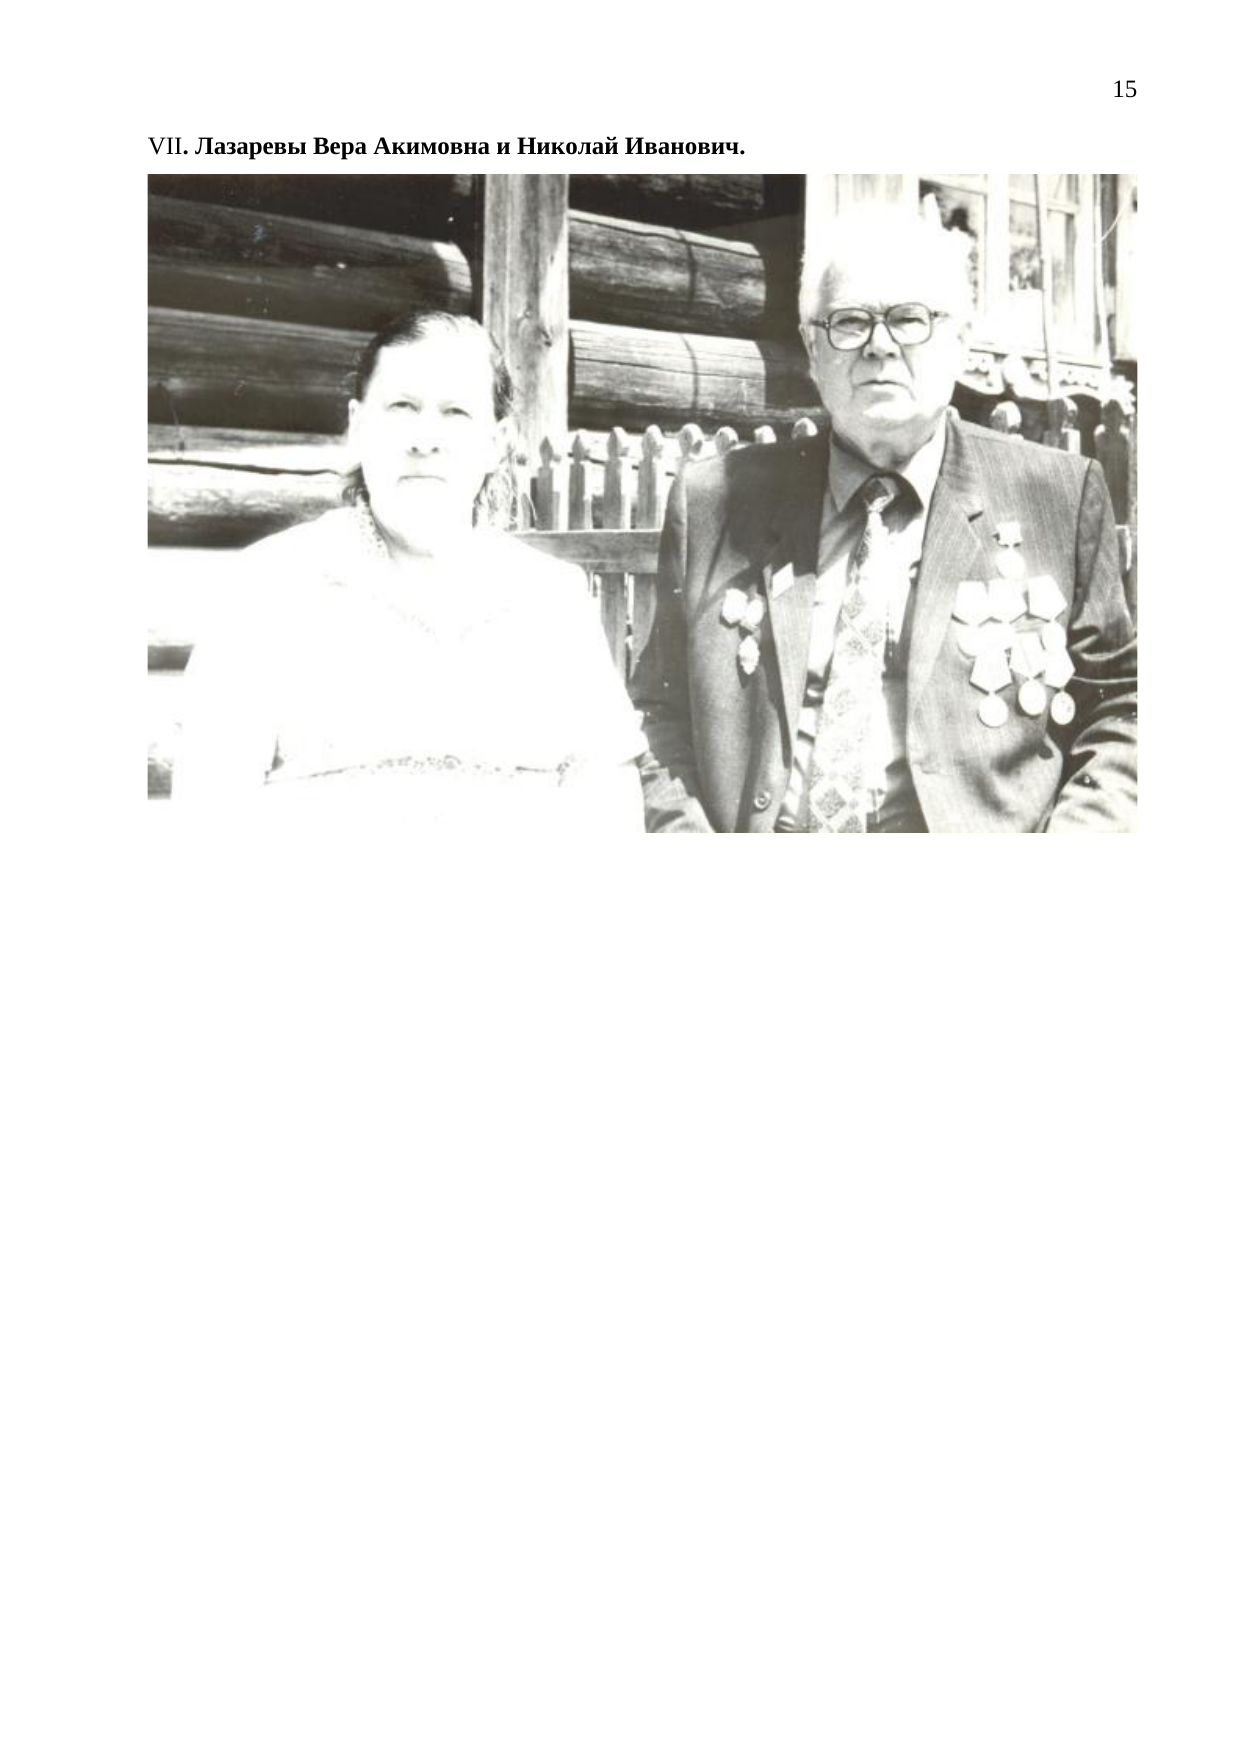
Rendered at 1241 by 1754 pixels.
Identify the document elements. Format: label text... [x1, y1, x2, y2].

text VII. Лазаревы Вера Акимовна и Николай Иванович. [148, 131, 1137, 160]
picture [147, 174, 1138, 833]
